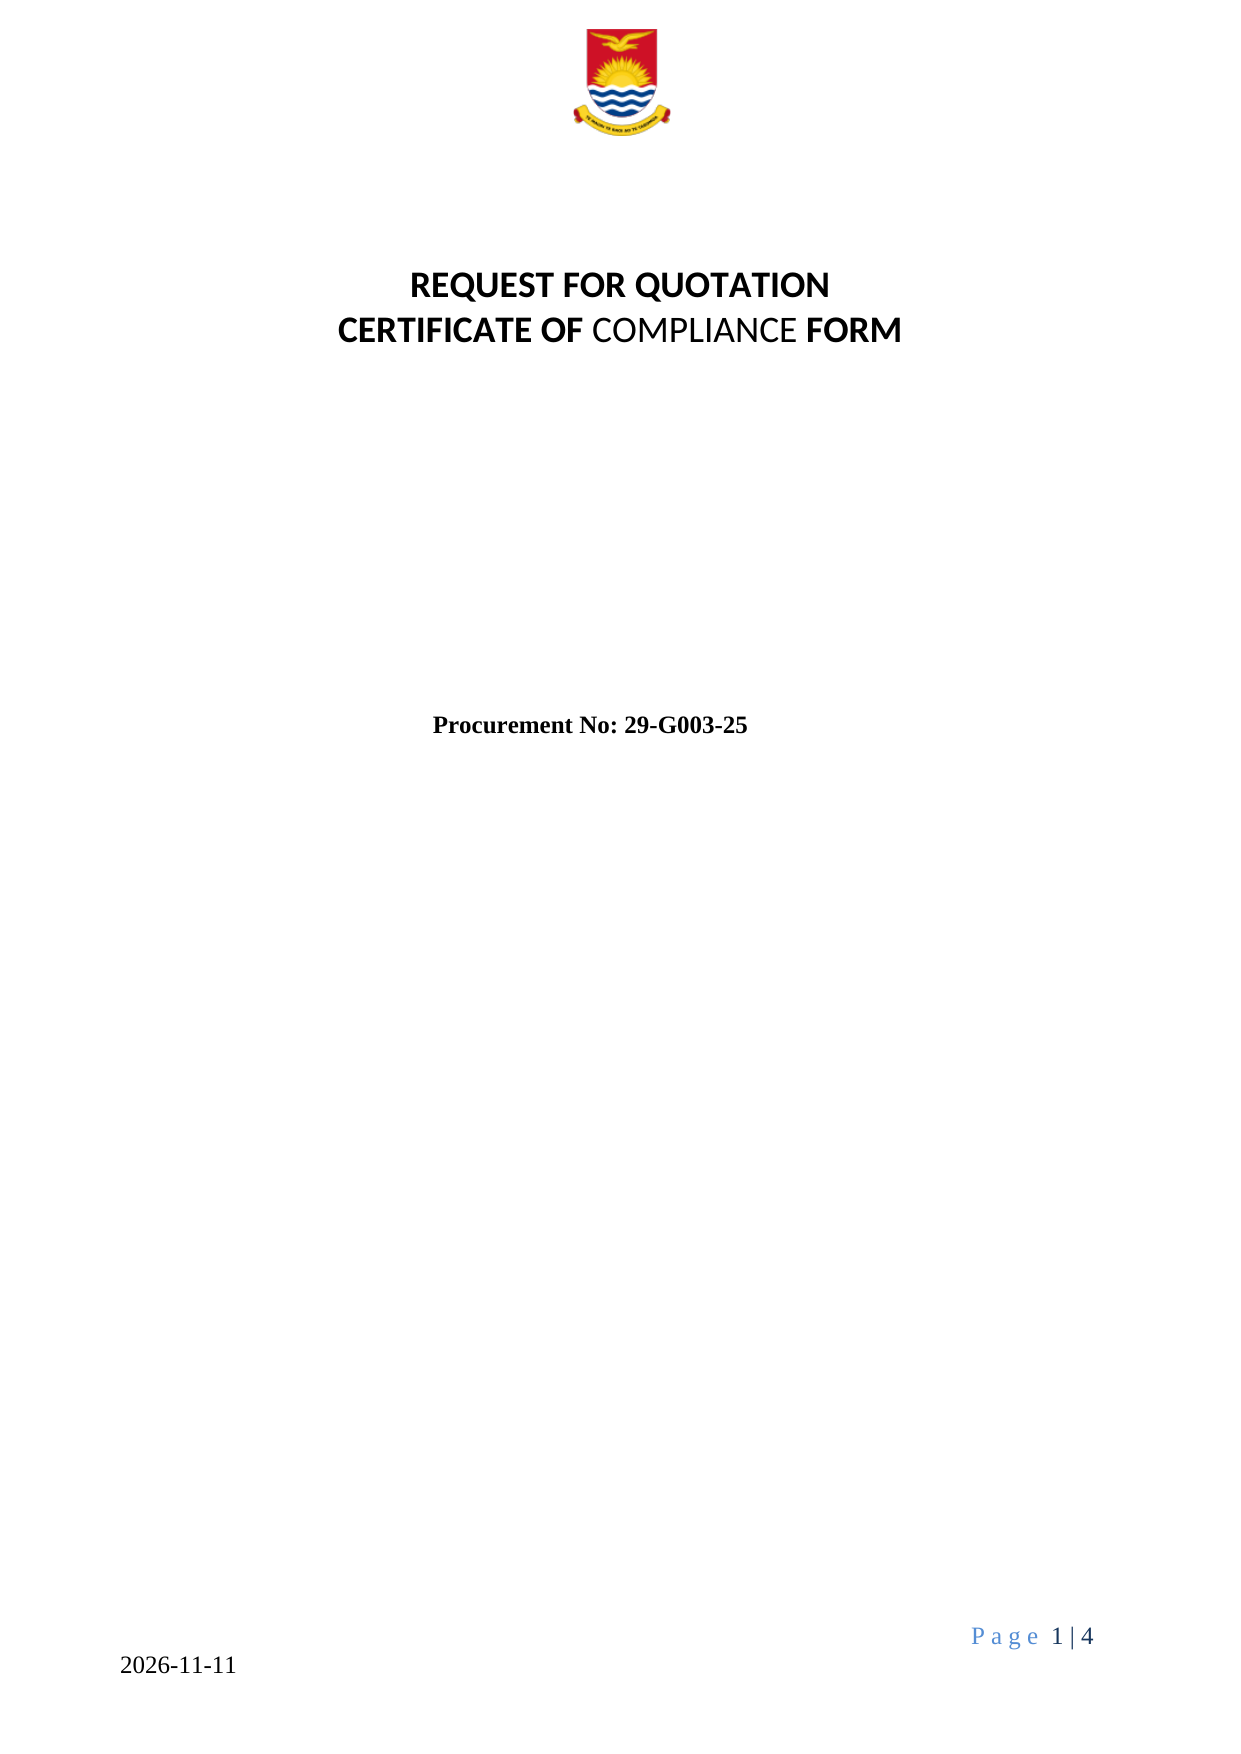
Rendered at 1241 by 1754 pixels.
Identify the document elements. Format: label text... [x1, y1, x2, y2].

text REQUEST FOR QUOTATION CERTIFICATE OF COMPLIANCE FORM [120, 261, 1120, 352]
text Procurement No: 29-G003-25 [120, 710, 1120, 738]
picture [573, 29, 671, 136]
